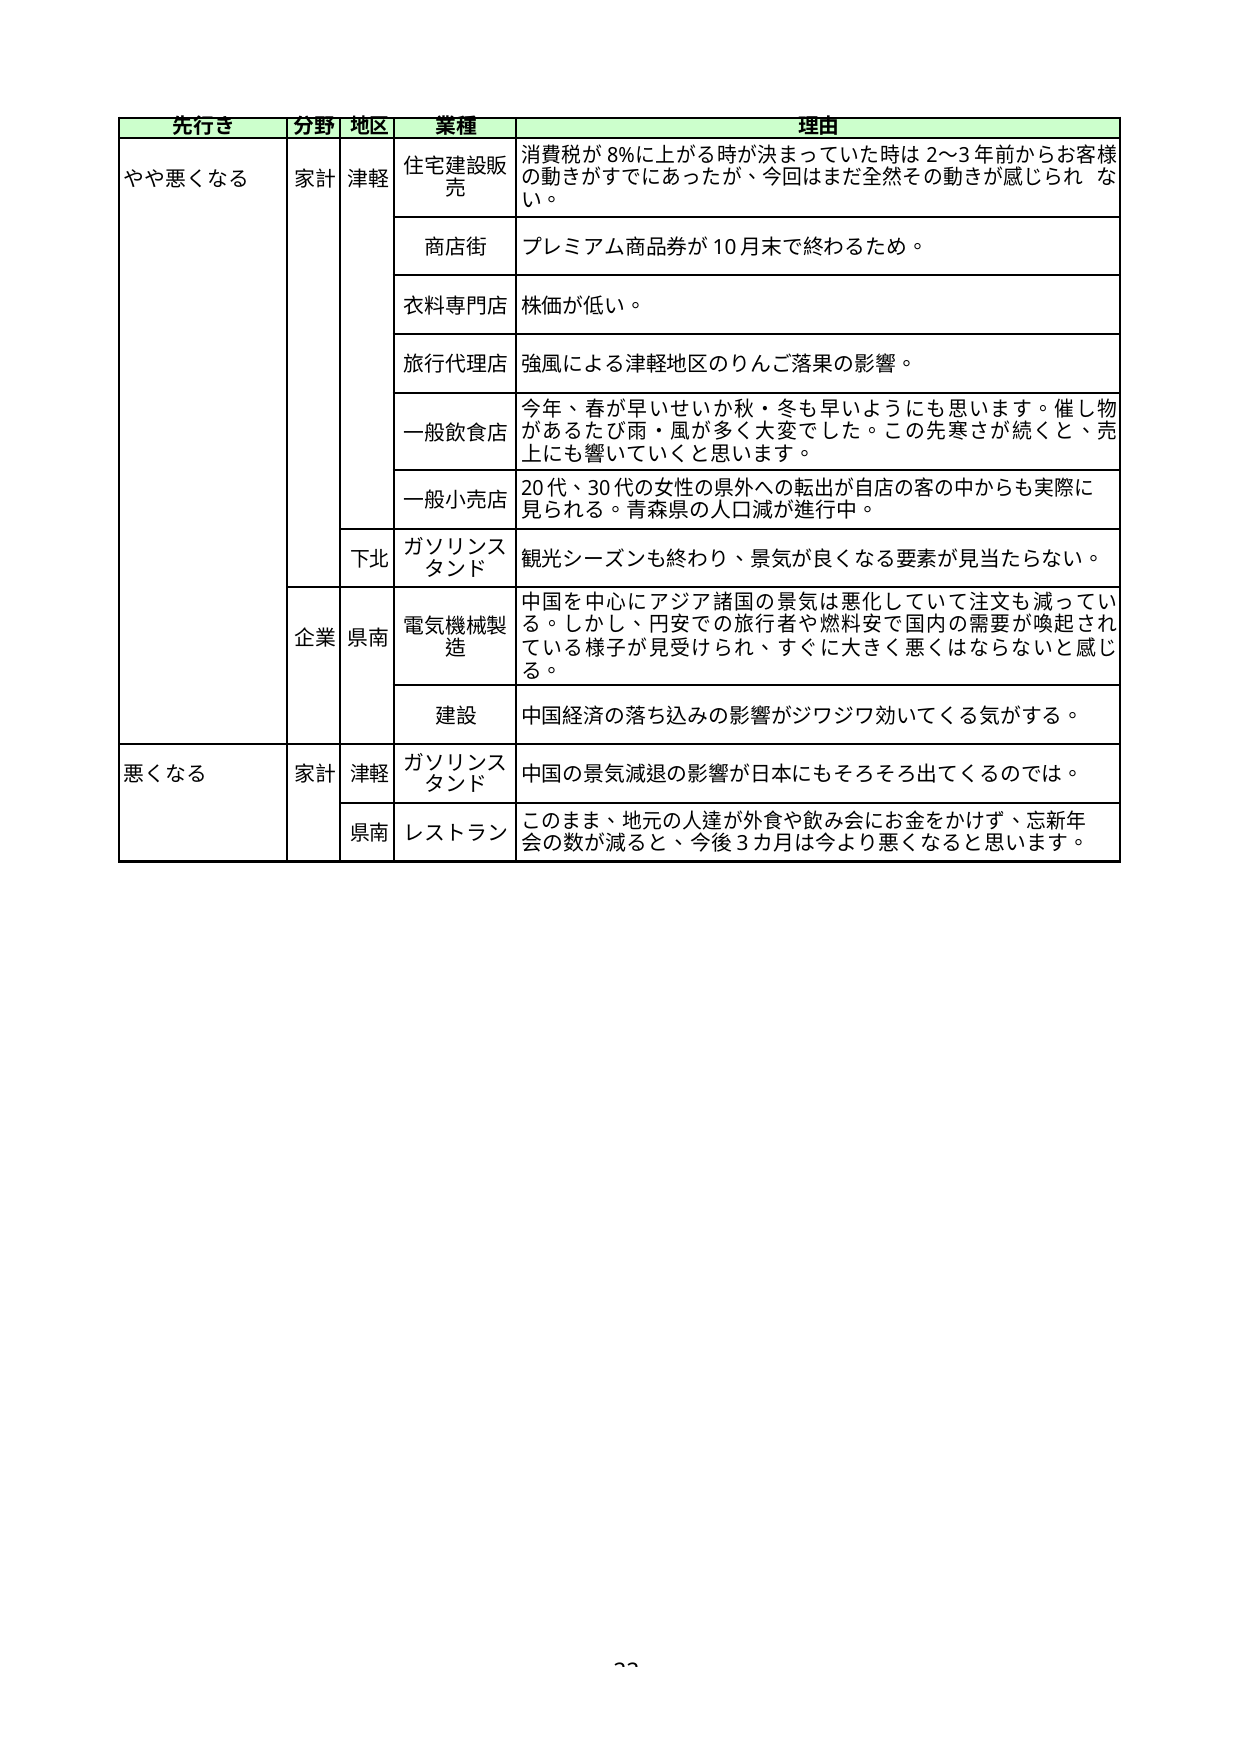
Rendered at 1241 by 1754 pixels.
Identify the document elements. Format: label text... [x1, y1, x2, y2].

table_cell 強風による津軽地区のりんご落果の影響。 [517, 335, 1119, 392]
table_cell 下北 [341, 530, 393, 586]
table_cell プレミアム商品券が10月末で終わるため。 [517, 218, 1119, 274]
table_header 地区 [341, 119, 393, 137]
table_cell 衣料専門店 [395, 276, 515, 333]
table_cell 中国経済の落ち込みの影響がジワジワ効いてくる気がする。 [517, 686, 1119, 743]
table_header 分野 [288, 119, 339, 137]
table_cell 建設 [395, 686, 515, 743]
table_cell 家計 [288, 139, 339, 586]
table_cell 津軽 [341, 139, 393, 527]
table_cell 旅行代理店 [395, 335, 515, 392]
table_cell 消費税が8%に上がる時が決まっていた時は2～3年前からお客様の動きがすでにあったが、今回はまだ全然その動きが感じられ ない。 [517, 139, 1119, 216]
table_cell 家計 [288, 745, 339, 860]
table_cell やや悪くなる [120, 139, 286, 743]
table_cell 一般飲食店 [395, 394, 515, 469]
table_header 業種 [395, 119, 515, 137]
table_cell 中国を中心にアジア諸国の景気は悪化していて注文も減ってい る。しかし、円安での旅行者や燃料安で国内の需要が喚起され ている様子が見受けられ、すぐに大きく悪くはならないと感じ る。 [517, 588, 1119, 684]
table_cell 悪くなる [120, 745, 286, 860]
table_cell 企業 [288, 588, 339, 743]
table_cell 住宅建設販売 [395, 139, 515, 216]
table_cell レストラン [395, 804, 515, 860]
table_cell 観光シーズンも終わり、景気が良くなる要素が見当たらない。 [517, 530, 1119, 586]
table_cell ガソリンスタンド [395, 530, 515, 586]
table_cell 県南 [341, 588, 393, 743]
table_header 先行き [120, 119, 286, 137]
table_cell 株価が低い。 [517, 276, 1119, 333]
table_cell 県南 [341, 804, 393, 860]
table_cell 今年、春が早いせいか秋・冬も早いようにも思います。催し物 があるたび雨・風が多く大変でした。この先寒さが続くと、売 上にも響いていくと思います。 [517, 394, 1119, 469]
table_cell ガソリンスタンド [395, 745, 515, 802]
table_cell このまま、地元の人達が外食や飲み会にお金をかけず、忘新年 会の数が減ると、今後3カ月は今より悪くなると思います。 [517, 804, 1119, 860]
table_header 理由 [517, 119, 1119, 137]
table_cell 電気機械製造 [395, 588, 515, 684]
table_cell 20代、30代の女性の県外への転出が自店の客の中からも実際に 見られる。青森県の人口減が進行中。 [517, 471, 1119, 527]
table_cell 一般小売店 [395, 471, 515, 527]
table_cell 中国の景気減退の影響が日本にもそろそろ出てくるのでは。 [517, 745, 1119, 802]
table_cell 津軽 [341, 745, 393, 802]
table_cell 商店街 [395, 218, 515, 274]
